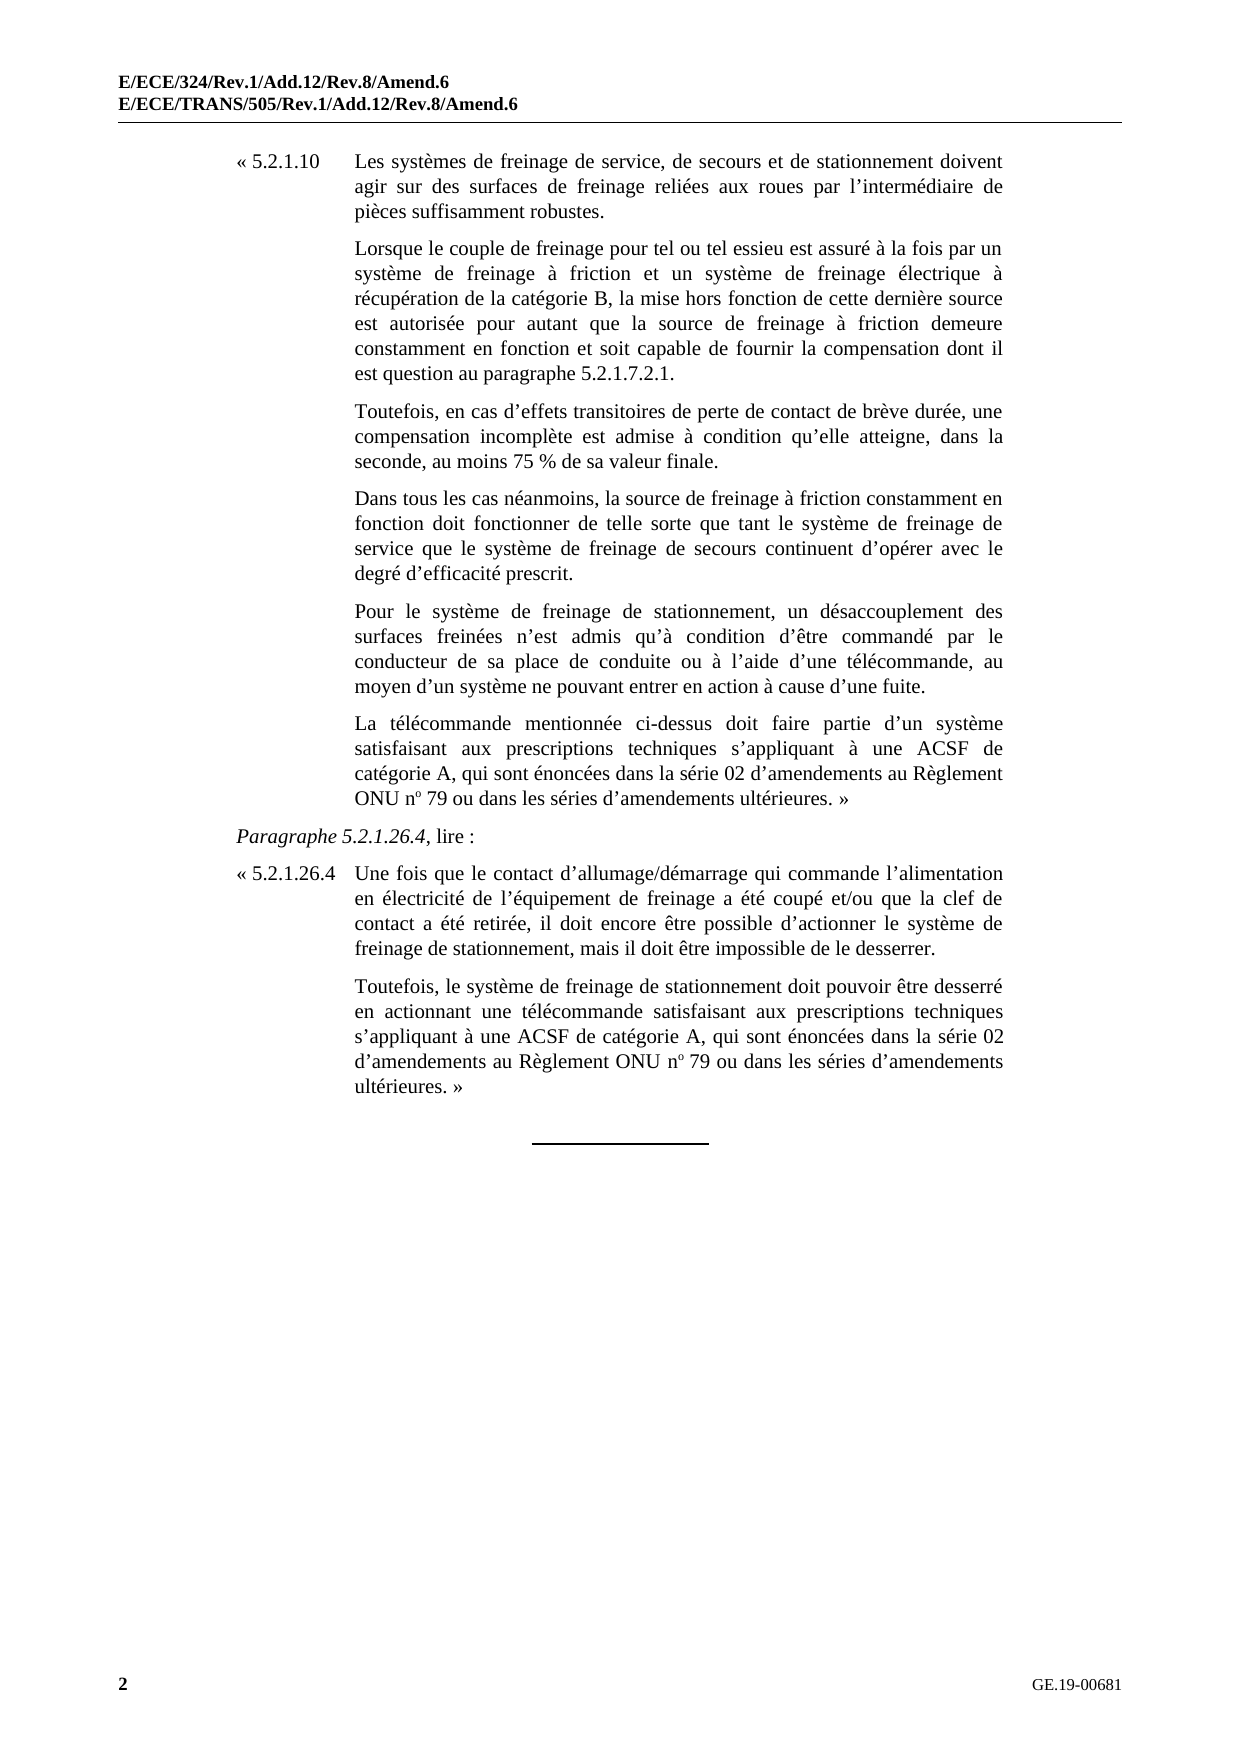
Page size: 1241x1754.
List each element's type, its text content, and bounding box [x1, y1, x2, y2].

text « 5.2.1.10 Les systèmes de freinage de service, de secours et de stationnement doivent agir sur des surfaces de freinage reliées aux roues par l’intermédiaire de pièces suffisamment robustes. [236, 148, 1004, 223]
text « 5.2.1.26.4 Une fois que le contact d’allumage/démarrage qui commande l’alimentation en électricité de l’équipement de freinage a été coupé et/ou que la clef de contact a été retirée, il doit encore être possible d’actionner le système de freinage de stationnement, mais il doit être impossible de le desserrer. [236, 860, 1004, 960]
text La télécommande mentionnée ci-dessus doit faire partie d’un système satisfaisant aux prescriptions techniques s’appliquant à une ACSF de catégorie A, qui sont énoncées dans la série 02 d’amendements au Règlement ONU no 79 ou dans les séries d’amendements ultérieures. » [354, 710, 1004, 810]
text Pour le système de freinage de stationnement, un désaccouplement des surfaces freinées n’est admis qu’à condition d’être commandé par le conducteur de sa place de conduite ou à l’aide d’une télécommande, au moyen d’un système ne pouvant entrer en action à cause d’une fuite. [354, 598, 1004, 698]
text Toutefois, le système de freinage de stationnement doit pouvoir être desserré en actionnant une télécommande satisfaisant aux prescriptions techniques s’appliquant à une ACSF de catégorie A, qui sont énoncées dans la série 02 d’amendements au Règlement ONU no 79 ou dans les séries d’amendements ultérieures. » [354, 973, 1004, 1098]
text Dans tous les cas néanmoins, la source de freinage à friction constamment en fonction doit fonctionner de telle sorte que tant le système de freinage de service que le système de freinage de secours continuent d’opérer avec le degré d’efficacité prescrit. [354, 485, 1004, 585]
text Paragraphe 5.2.1.26.4, lire : [236, 823, 1004, 848]
text Toutefois, en cas d’effets transitoires de perte de contact de brève durée, une compensation incomplète est admise à condition qu’elle atteigne, dans la seconde, au moins 75 % de sa valeur finale. [354, 398, 1004, 473]
text Lorsque le couple de freinage pour tel ou tel essieu est assuré à la fois par un système de freinage à friction et un système de freinage électrique à récupération de la catégorie B, la mise hors fonction de cette dernière source est autorisée pour autant que la source de freinage à friction demeure constamment en fonction et soit capable de fournir la compensation dont il est question au paragraphe 5.2.1.7.2.1. [354, 235, 1004, 385]
